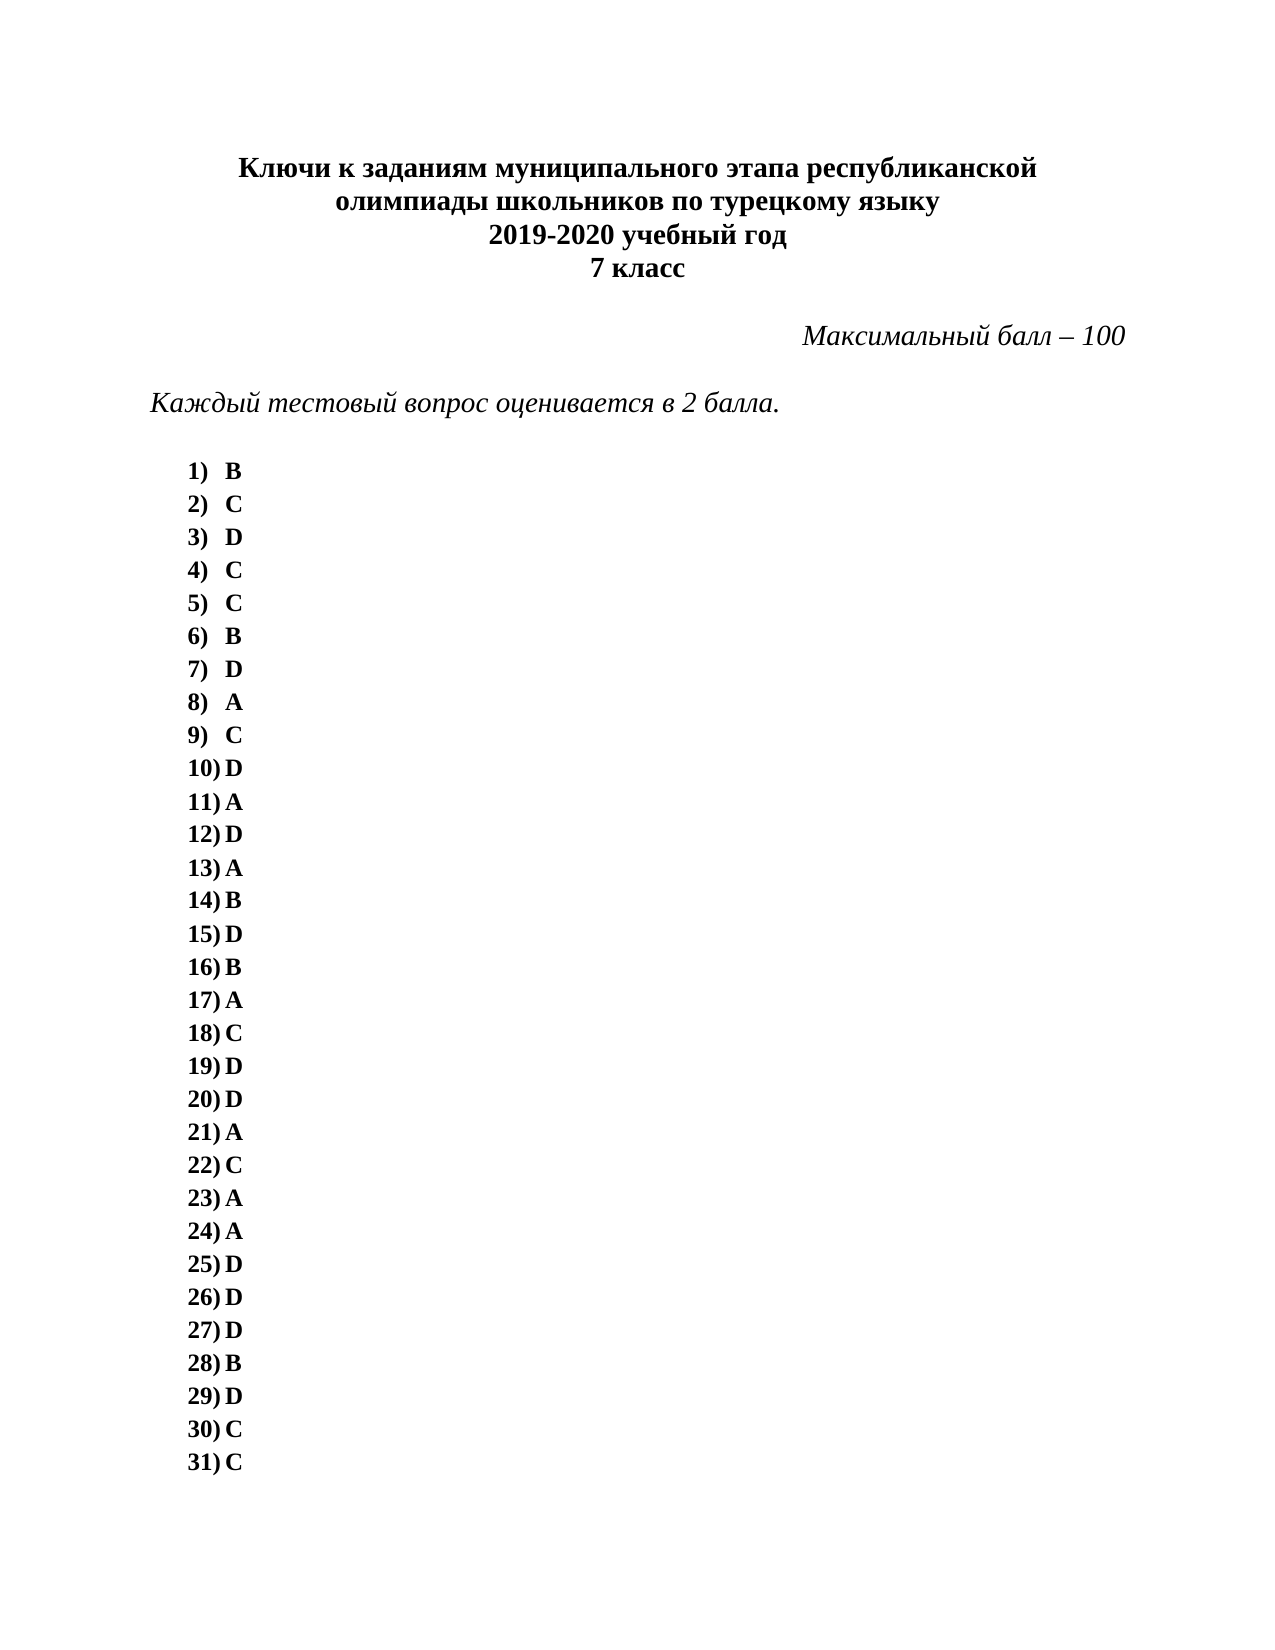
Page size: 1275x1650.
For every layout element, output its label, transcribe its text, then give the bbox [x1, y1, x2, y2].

list C [187, 1414, 1125, 1443]
list B [187, 952, 1125, 980]
list D [187, 1381, 1125, 1410]
list D [187, 819, 1125, 848]
text Максимальный балл – 100 [150, 318, 1125, 351]
list B [187, 456, 1125, 485]
list A [187, 1183, 1125, 1212]
text олимпиады школьников по турецкому языку [150, 183, 1125, 217]
list A [187, 687, 1125, 716]
list D [187, 919, 1125, 947]
list C [187, 1018, 1125, 1046]
list A [187, 1216, 1125, 1244]
list D [187, 1051, 1125, 1079]
list D [187, 1282, 1125, 1311]
text 2019-2020 учебный год [150, 217, 1125, 251]
list C [187, 588, 1125, 617]
list D [187, 1249, 1125, 1278]
list C [187, 555, 1125, 584]
text 7 класс [150, 251, 1125, 284]
list D [187, 1084, 1125, 1112]
list C [187, 721, 1125, 749]
list D [187, 1315, 1125, 1344]
list B [187, 621, 1125, 650]
list D [187, 522, 1125, 551]
text Каждый тестовый вопрос оценивается в 2 балла. [150, 385, 1125, 418]
list D [187, 753, 1125, 782]
list C [187, 1150, 1125, 1178]
list A [187, 1117, 1125, 1146]
list B [187, 1348, 1125, 1377]
list A [187, 787, 1125, 815]
list A [187, 853, 1125, 881]
list B [187, 886, 1125, 914]
list D [187, 654, 1125, 683]
list C [187, 1447, 1125, 1476]
list C [187, 489, 1125, 518]
list A [187, 985, 1125, 1013]
text Ключи к заданиям муниципального этапа республиканской [150, 150, 1125, 183]
